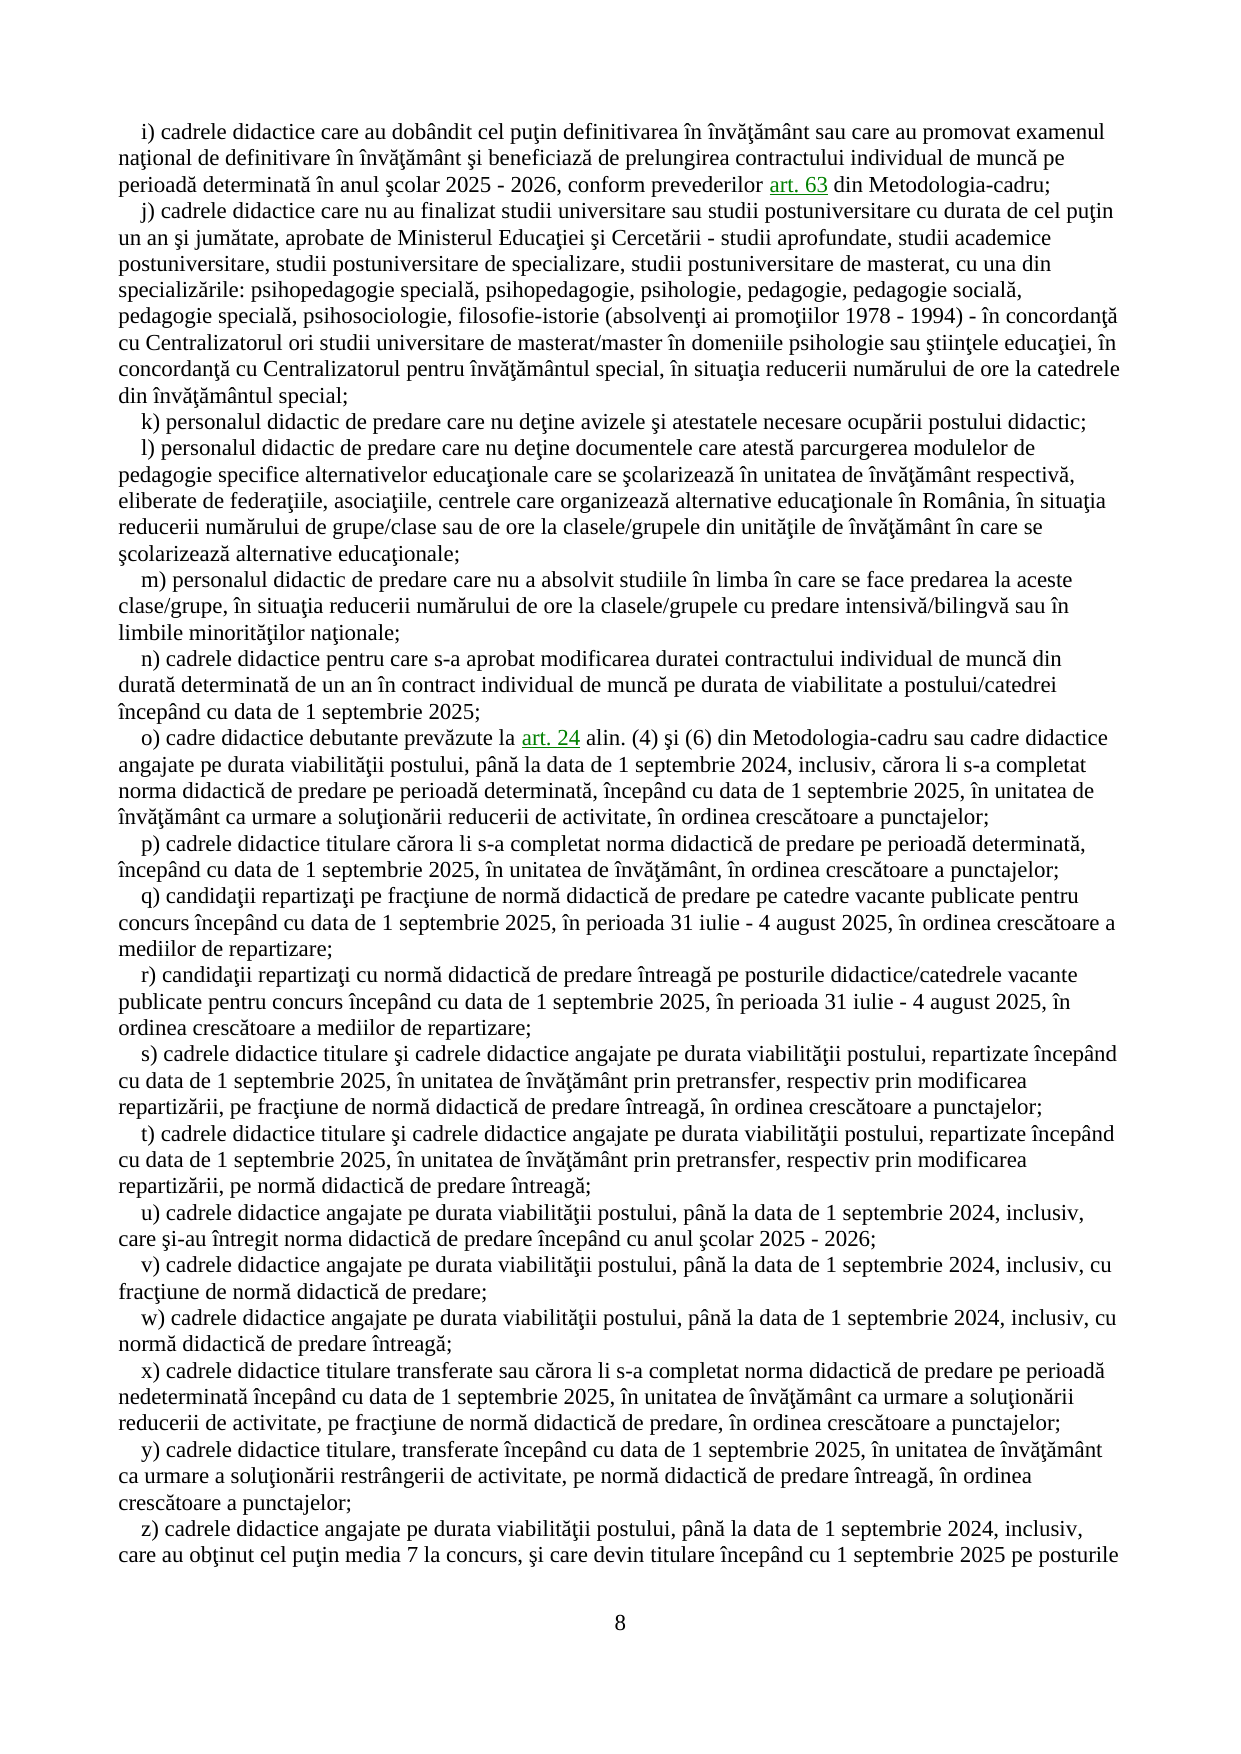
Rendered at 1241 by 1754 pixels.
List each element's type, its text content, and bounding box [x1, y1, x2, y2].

text y) cadrele didactice titulare, transferate începând cu data de 1 septembrie 2025, în unitatea de învăţământ ca urmare a soluţionării restrângerii de activitate, pe normă didactică de predare întreagă, în ordinea crescătoare a punctajelor; [118, 1436, 1122, 1515]
text u) cadrele didactice angajate pe durata viabilităţii postului, până la data de 1 septembrie 2024, inclusiv, care şi-au întregit norma didactică de predare începând cu anul şcolar 2025 - 2026; [118, 1199, 1122, 1251]
text j) cadrele didactice care nu au finalizat studii universitare sau studii postuniversitare cu durata de cel puţin un an şi jumătate, aprobate de Ministerul Educaţiei şi Cercetării - studii aprofundate, studii academice postuniversitare, studii postuniversitare de specializare, studii postuniversitare de masterat, cu una din specializările: psihopedagogie specială, psihopedagogie, psihologie, pedagogie, pedagogie socială, pedagogie specială, psihosociologie, filosofie-istorie (absolvenţi ai promoţiilor 1978 - 1994) - în concordanţă cu Centralizatorul ori studii universitare de masterat/master în domeniile psihologie sau ştiinţele educaţiei, în concordanţă cu Centralizatorul pentru învăţământul special, în situaţia reducerii numărului de ore la catedrele din învăţământul special; [118, 197, 1122, 408]
text m) personalul didactic de predare care nu a absolvit studiile în limba în care se face predarea la aceste clase/grupe, în situaţia reducerii numărului de ore la clasele/grupele cu predare intensivă/bilingvă sau în limbile minorităţilor naţionale; [118, 566, 1122, 645]
text p) cadrele didactice titulare cărora li s-a completat norma didactică de predare pe perioadă determinată, începând cu data de 1 septembrie 2025, în unitatea de învăţământ, în ordinea crescătoare a punctajelor; [118, 830, 1122, 882]
text i) cadrele didactice care au dobândit cel puţin definitivarea în învăţământ sau care au promovat examenul naţional de definitivare în învăţământ şi beneficiază de prelungirea contractului individual de muncă pe perioadă determinată în anul şcolar 2025 - 2026, conform prevederilor art. 63 din Metodologia-cadru; [118, 118, 1122, 197]
text o) cadre didactice debutante prevăzute la art. 24 alin. (4) şi (6) din Metodologia-cadru sau cadre didactice angajate pe durata viabilităţii postului, până la data de 1 septembrie 2024, inclusiv, cărora li s-a completat norma didactică de predare pe perioadă determinată, începând cu data de 1 septembrie 2025, în unitatea de învăţământ ca urmare a soluţionării reducerii de activitate, în ordinea crescătoare a punctajelor; [118, 724, 1122, 830]
text l) personalul didactic de predare care nu deţine documentele care atestă parcurgerea modulelor de pedagogie specifice alternativelor educaţionale care se şcolarizează în unitatea de învăţământ respectivă, eliberate de federaţiile, asociaţiile, centrele care organizează alternative educaţionale în România, în situaţia reducerii numărului de grupe/clase sau de ore la clasele/grupele din unităţile de învăţământ în care se şcolarizează alternative educaţionale; [118, 434, 1122, 566]
text v) cadrele didactice angajate pe durata viabilităţii postului, până la data de 1 septembrie 2024, inclusiv, cu fracţiune de normă didactică de predare; [118, 1251, 1122, 1304]
text t) cadrele didactice titulare şi cadrele didactice angajate pe durata viabilităţii postului, repartizate începând cu data de 1 septembrie 2025, în unitatea de învăţământ prin pretransfer, respectiv prin modificarea repartizării, pe normă didactică de predare întreagă; [118, 1119, 1122, 1199]
text s) cadrele didactice titulare şi cadrele didactice angajate pe durata viabilităţii postului, repartizate începând cu data de 1 septembrie 2025, în unitatea de învăţământ prin pretransfer, respectiv prin modificarea repartizării, pe fracţiune de normă didactică de predare întreagă, în ordinea crescătoare a punctajelor; [118, 1041, 1122, 1119]
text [118, 1515, 1122, 1568]
text r) candidaţii repartizaţi cu normă didactică de predare întreagă pe posturile didactice/catedrele vacante publicate pentru concurs începând cu data de 1 septembrie 2025, în perioada 31 iulie - 4 august 2025, în ordinea crescătoare a mediilor de repartizare; [118, 961, 1122, 1041]
text q) candidaţii repartizaţi pe fracţiune de normă didactică de predare pe catedre vacante publicate pentru concurs începând cu data de 1 septembrie 2025, în perioada 31 iulie - 4 august 2025, în ordinea crescătoare a mediilor de repartizare; [118, 882, 1122, 961]
text w) cadrele didactice angajate pe durata viabilităţii postului, până la data de 1 septembrie 2024, inclusiv, cu normă didactică de predare întreagă; [118, 1304, 1122, 1357]
text n) cadrele didactice pentru care s-a aprobat modificarea duratei contractului individual de muncă din durată determinată de un an în contract individual de muncă pe durata de viabilitate a postului/catedrei începând cu data de 1 septembrie 2025; [118, 645, 1122, 724]
text x) cadrele didactice titulare transferate sau cărora li s-a completat norma didactică de predare pe perioadă nedeterminată începând cu data de 1 septembrie 2025, în unitatea de învăţământ ca urmare a soluţionării reducerii de activitate, pe fracţiune de normă didactică de predare, în ordinea crescătoare a punctajelor; [118, 1357, 1122, 1436]
text k) personalul didactic de predare care nu deţine avizele şi atestatele necesare ocupării postului didactic; [118, 408, 1122, 434]
